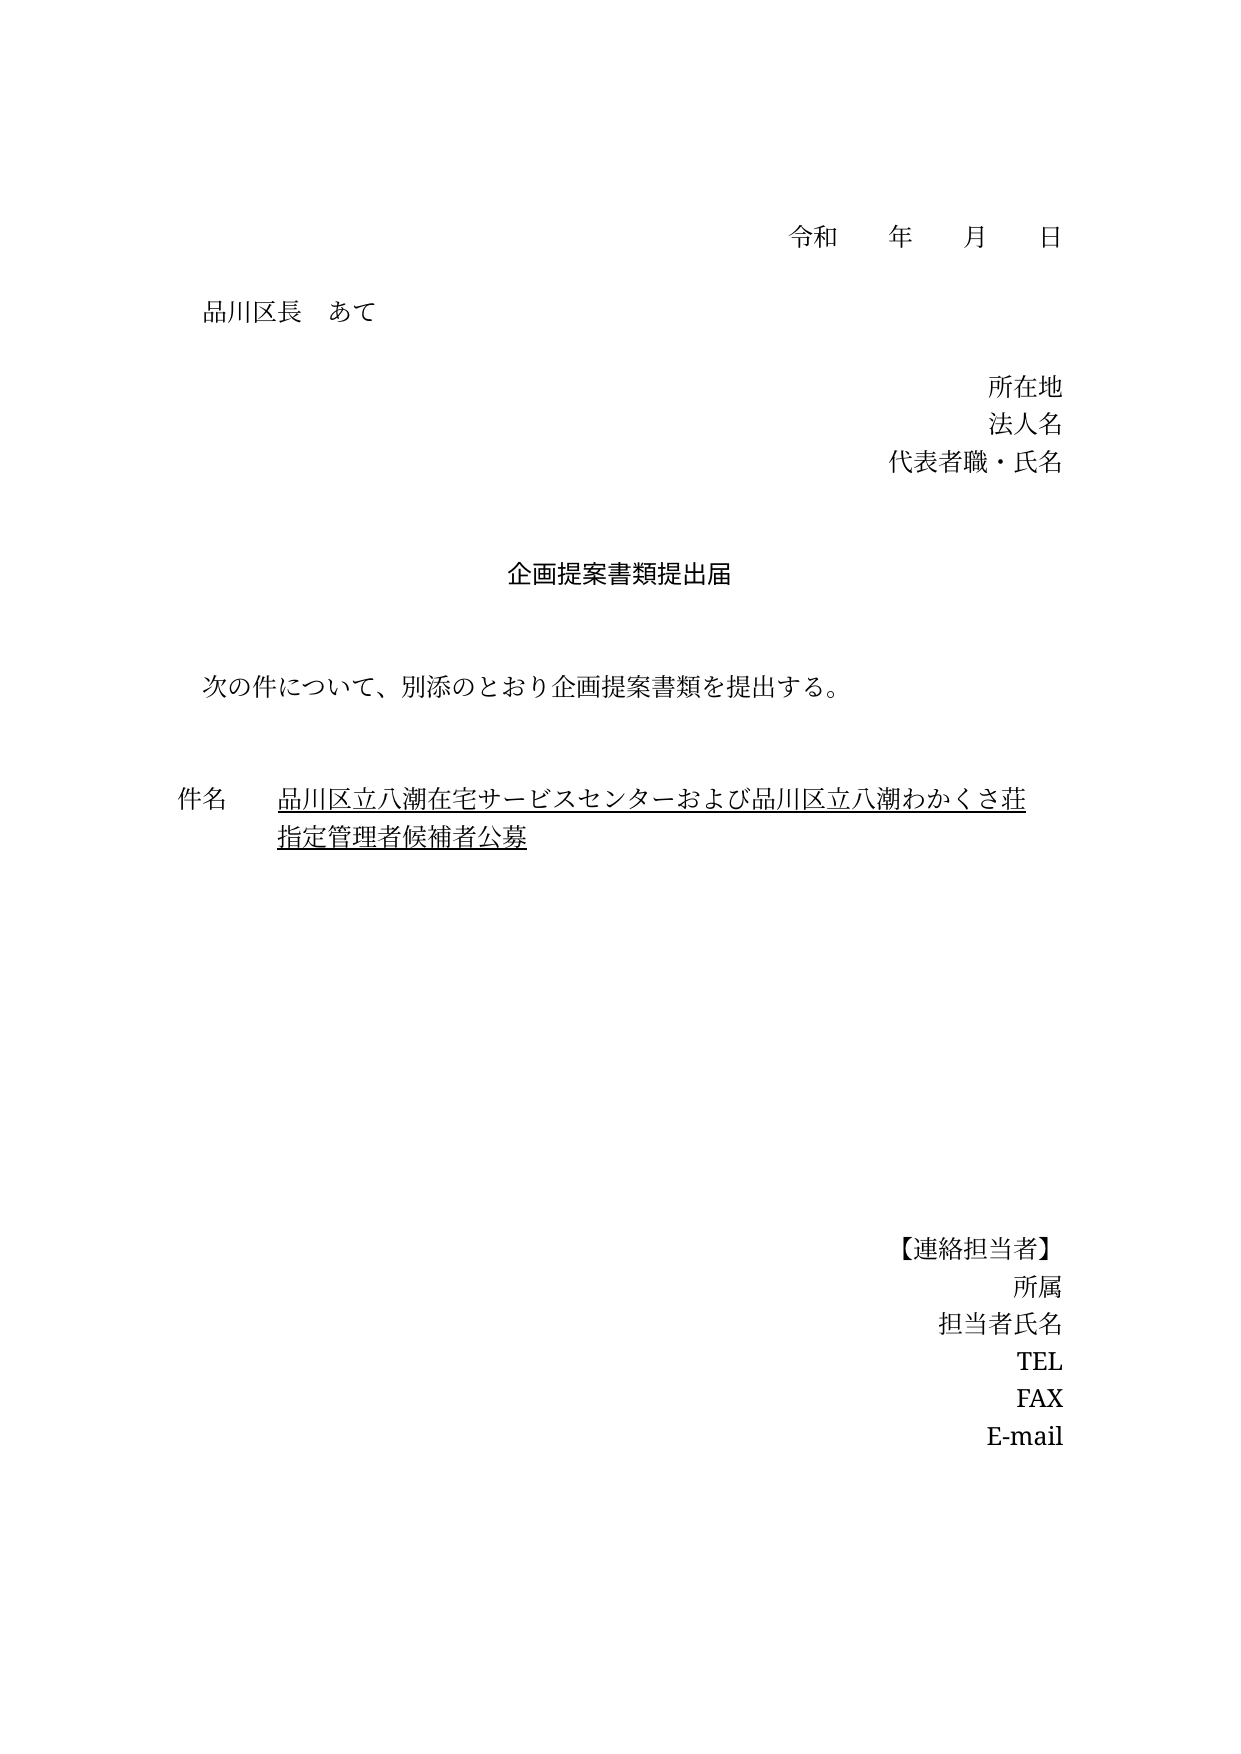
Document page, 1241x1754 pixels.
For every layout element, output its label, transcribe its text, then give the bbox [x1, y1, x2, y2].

text 次の件について、別添のとおり企画提案書類を提出する。 [177, 667, 1063, 704]
text E-mail [177, 1417, 1063, 1454]
text 令和 年 月 日 [177, 217, 1063, 254]
text 所在地 [177, 367, 1063, 404]
text 企画提案書類提出届 [177, 554, 1063, 592]
text 所属 [177, 1267, 1063, 1304]
text TEL [177, 1342, 1063, 1379]
text 法人名 [177, 404, 1063, 442]
text 代表者職・氏名 [177, 442, 1063, 479]
text FAX [177, 1379, 1063, 1417]
text 担当者氏名 [177, 1304, 1063, 1342]
text 【連絡担当者】 [177, 1229, 1063, 1267]
text 品川区長 あて [177, 292, 1063, 329]
text 件名 品川区立八潮在宅サービスセンターおよび品川区立八潮わかくさ荘指定管理者候補者公募 [177, 779, 1034, 854]
